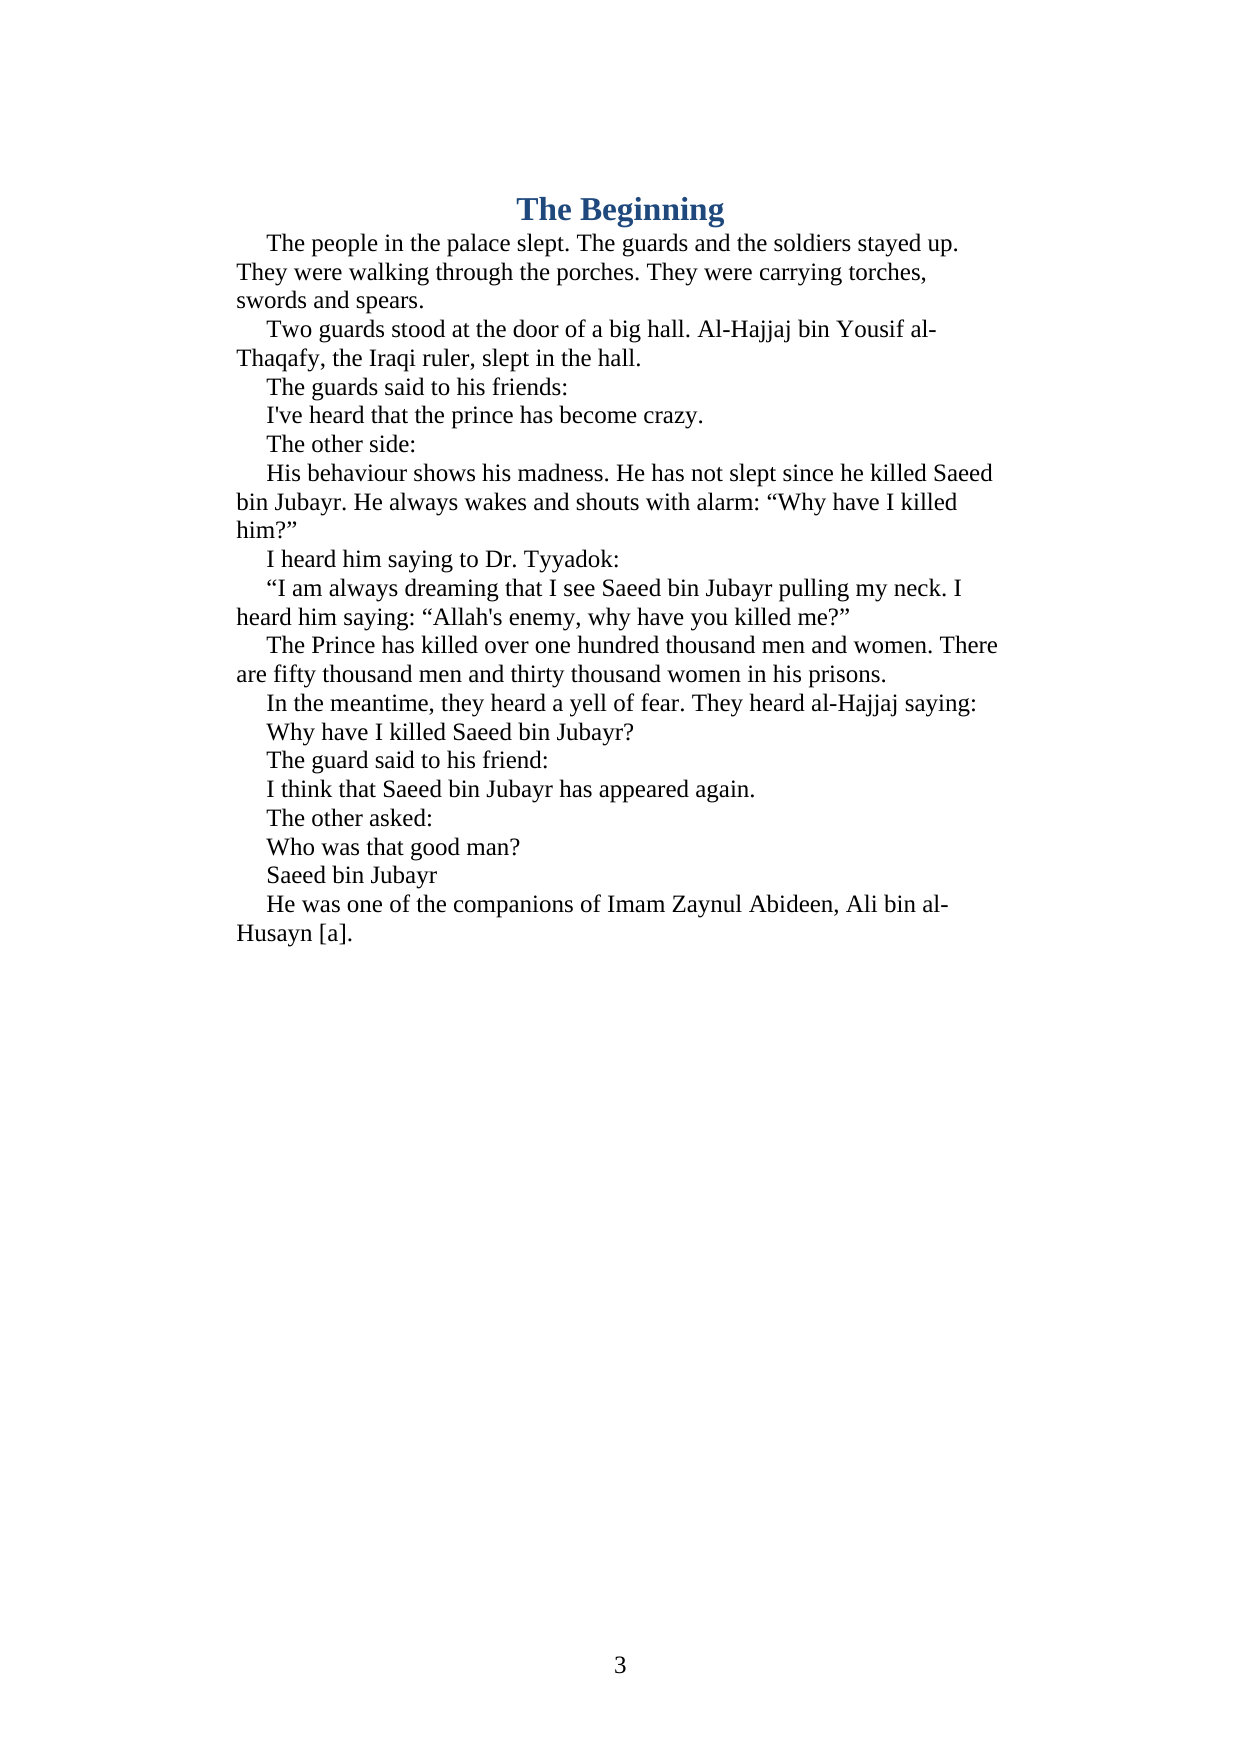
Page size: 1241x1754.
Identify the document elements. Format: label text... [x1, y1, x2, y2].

text He was one of the companions of Imam Zaynul Abideen, Ali bin al-Husayn [a]. [236, 889, 1004, 947]
text I've heard that the prince has become crazy. [236, 401, 1004, 429]
text The people in the palace slept. The guards and the soldiers stayed up. They were walking through the porches. They were carrying torches, swords and spears. [236, 228, 1004, 314]
text Saeed bin Jubayr [236, 861, 1004, 889]
text The guards said to his friends: [236, 372, 1004, 401]
text His behaviour shows his madness. He has not slept since he killed Saeed bin Jubayr. He always wakes and shouts with alarm: “Why have I killed him?” [236, 458, 1004, 544]
text I heard him saying to Dr. Tyyadok: [236, 544, 1004, 573]
text I think that Saeed bin Jubayr has appeared again. [236, 774, 1004, 803]
text “I am always dreaming that I see Saeed bin Jubayr pulling my neck. I heard him saying: “Allah's enemy, why have you killed me?” [236, 573, 1004, 631]
text The guard said to his friend: [236, 746, 1004, 774]
text The other side: [236, 429, 1004, 458]
text The other asked: [236, 803, 1004, 832]
text In the meantime, they heard a yell of fear. They heard al-Hajjaj saying: [236, 688, 1004, 717]
text Why have I killed Saeed bin Jubayr? [236, 717, 1004, 746]
text The Prince has killed over one hundred thousand men and women. There are fifty thousand men and thirty thousand women in his prisons. [236, 631, 1004, 688]
subtitle The Beginning [236, 190, 1004, 228]
text Who was that good man? [236, 832, 1004, 861]
text Two guards stood at the door of a big hall. Al-Hajjaj bin Yousif al-Thaqafy, the Iraqi ruler, slept in the hall. [236, 314, 1004, 372]
